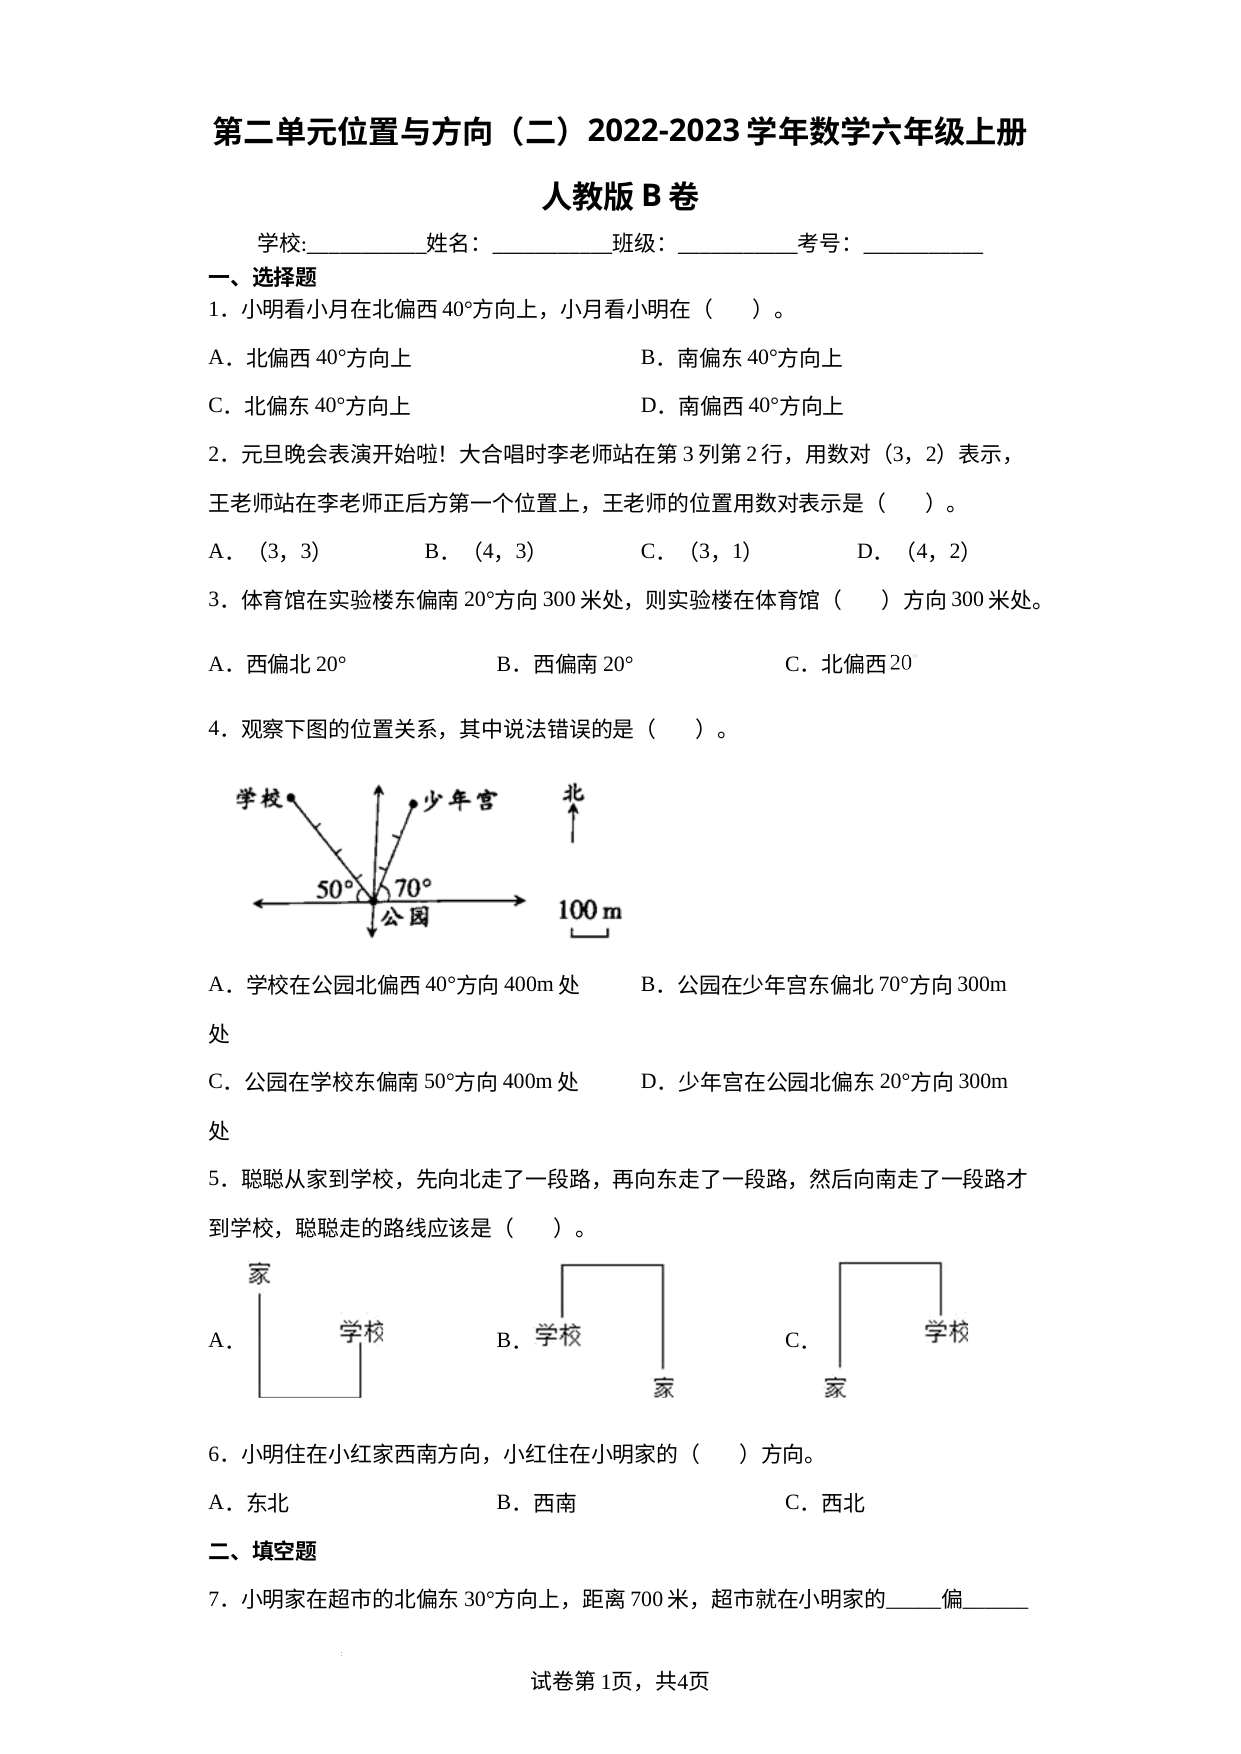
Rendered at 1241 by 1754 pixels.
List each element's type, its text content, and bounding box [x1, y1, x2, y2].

text C．北偏东40°方向上 D．南偏西40°方向上 [208, 389, 1032, 421]
picture [821, 1258, 969, 1398]
text 4．观察下图的位置关系，其中说法错误的是（ ）。 [208, 712, 1032, 744]
text A．东北 B．西南 C．西北 [208, 1485, 1032, 1518]
text 二、填空题 [208, 1534, 1032, 1566]
text A．北偏西40°方向上 B．南偏东40°方向上 [208, 340, 1032, 373]
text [208, 1582, 1032, 1614]
text 1．小明看小月在北偏西40°方向上，小月看小明在（ ）。 [208, 292, 1032, 324]
text A．西偏北20° B．西偏南20° C．北偏西 [208, 631, 1032, 696]
text 3．体育馆在实验楼东偏南20°方向300米处，则实验楼在体育馆（ ）方向300米处。 [208, 582, 1032, 615]
picture [245, 1258, 384, 1398]
text 2．元旦晚会表演开始啦！大合唱时李老师站在第3列第2行，用数对（3，2）表示，王老师站在李老师正后方第一个位置上，王老师的位置用数对表示是（ ）。 [208, 437, 1032, 518]
picture [532, 1260, 674, 1398]
text 第二单元位置与方向（二）2022-2023学年数学六年级上册人教版B卷 [208, 97, 1032, 227]
text A．（3，3） B．（4，3） C．（3，1） D．（4，2） [208, 534, 1032, 567]
text 5．聪聪从家到学校，先向北走了一段路，再向东走了一段路，然后向南走了一段路才到学校，聪聪走的路线应该是（ ）。 [208, 1162, 1032, 1243]
text 一、选择题 [208, 259, 1032, 292]
text 学校:___________姓名：___________班级：___________考号：___________ [208, 227, 1032, 259]
text C．公园在学校东偏南50°方向400m处 D．少年宫在公园北偏东20°方向300m处 [208, 1064, 1032, 1146]
text A．学校在公园北偏西40°方向400m处 B．公园在少年宫东偏北70°方向300m处 [208, 967, 1032, 1049]
picture [208, 760, 633, 952]
text 6．小明住在小红家西南方向，小红住在小明家的（ ）方向。 [208, 1437, 1032, 1469]
